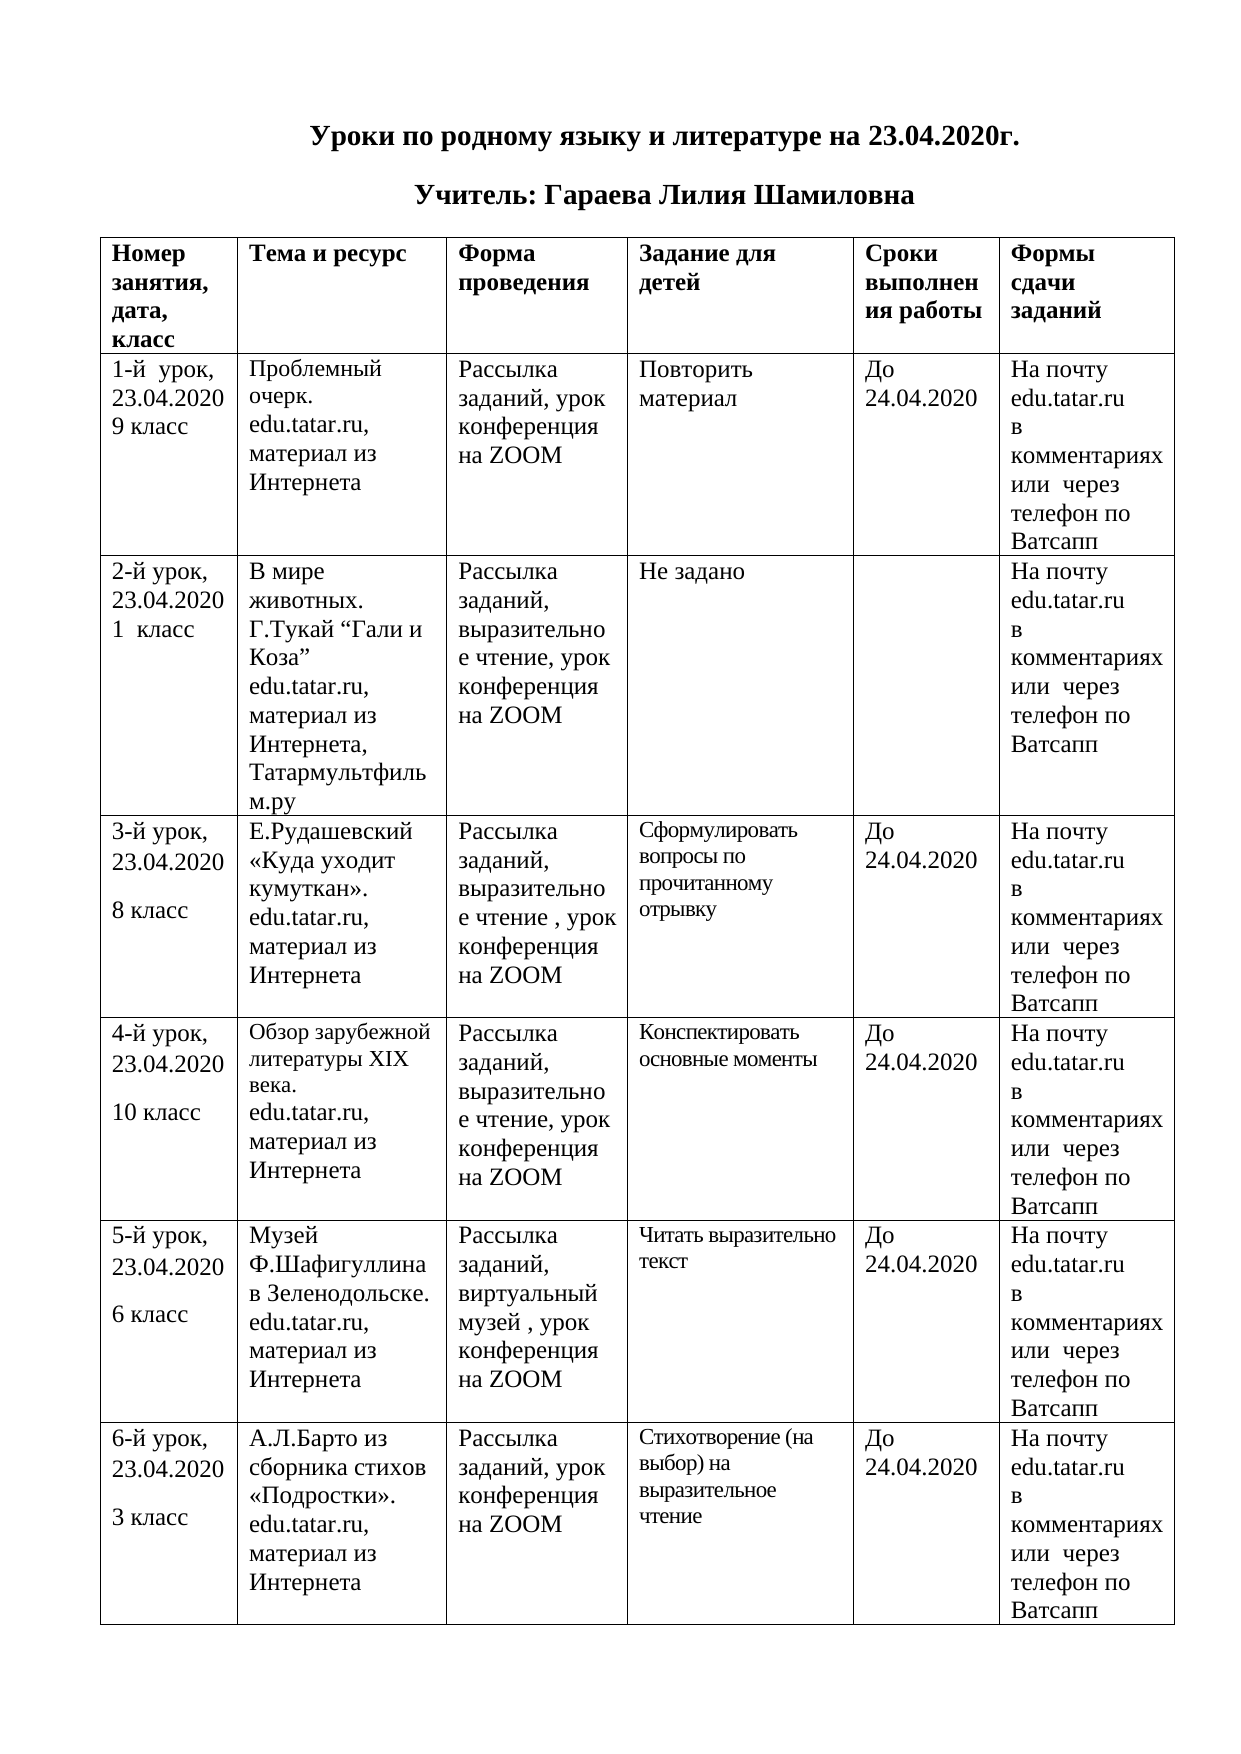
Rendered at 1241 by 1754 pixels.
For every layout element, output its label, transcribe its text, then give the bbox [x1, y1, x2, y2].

table_cell На почту edu.tatar.ru в комментариях или через телефон по Ватсапп [1000, 1423, 1174, 1624]
table_cell До 24.04.2020 [854, 1221, 999, 1422]
table_cell 1-й урок, 23.04.2020 9 класс [101, 354, 237, 555]
table_cell Повторить материал [628, 354, 853, 555]
table_cell На почту edu.tatar.ru в комментариях или через телефон по Ватсапп [1000, 1221, 1174, 1422]
table_cell До 24.04.2020 [854, 1018, 999, 1219]
table_cell 2-й урок, 23.04.2020 1 класс [101, 556, 237, 815]
table_cell Сформулировать вопросы по прочитанному отрывку [628, 816, 853, 1017]
table_header Формы сдачи заданий [1000, 238, 1174, 353]
table_cell Музей Ф.Шафигуллина в Зеленодольске. edu.tatar.ru, материал из Интернета [238, 1221, 446, 1422]
table_cell Рассылка заданий, выразительное чтение, урок конференция на ZOOM [447, 556, 627, 815]
table_cell Е.Рудашевский «Куда уходит кумуткан». edu.tatar.ru, материал из Интернета [238, 816, 446, 1017]
table_cell Рассылка заданий, урок конференция на ZOOM [447, 1423, 627, 1624]
table_cell На почту edu.tatar.ru в комментариях или через телефон по Ватсапп [1000, 556, 1174, 815]
table_header Номер занятия, дата, класс [101, 238, 237, 353]
table_cell Не задано [628, 556, 853, 815]
table_cell Рассылка заданий, виртуальный музей , урок конференция на ZOOM [447, 1221, 627, 1422]
table_cell [854, 556, 999, 815]
table_cell Стихотворение (на выбор) на выразительное чтение [628, 1423, 853, 1624]
table_cell В мире животных. Г.Тукай “Гали и Коза” edu.tatar.ru, материал из Интернета, Татармультфильм.ру [238, 556, 446, 815]
table_header Сроки выполнения работы [854, 238, 999, 353]
table_cell До 24.04.2020 [854, 1423, 999, 1624]
table_cell Рассылка заданий, выразительное чтение, урок конференция на ZOOM [447, 1018, 627, 1219]
table_header Тема и ресурс [238, 238, 446, 353]
table_cell Рассылка заданий, урок конференция на ZOOM [447, 354, 627, 555]
table_cell На почту edu.tatar.ru в комментариях или через телефон по Ватсапп [1000, 1018, 1174, 1219]
table_cell Рассылка заданий, выразительное чтение , урок конференция на ZOOM [447, 816, 627, 1017]
table_cell Проблемный очерк. edu.tatar.ru, материал из Интернета [238, 354, 446, 555]
table_header Форма проведения [447, 238, 627, 353]
table_cell На почту edu.tatar.ru в комментариях или через телефон по Ватсапп [1000, 816, 1174, 1017]
table_cell Читать выразительно текст [628, 1221, 853, 1422]
table_cell Обзор зарубежной литературы XIX века. edu.tatar.ru, материал из Интернета [238, 1018, 446, 1219]
table_header Задание для детей [628, 238, 853, 353]
table_cell 6-й урок, 23.04.2020 3 класс [101, 1423, 237, 1624]
text Учитель: Гараева Лилия Шамиловна [177, 177, 1152, 211]
table_cell Конспектировать основные моменты [628, 1018, 853, 1219]
table_cell На почту edu.tatar.ru в комментариях или через телефон по Ватсапп [1000, 354, 1174, 555]
text Уроки по родному языку и литературе на 23.04.2020г. [177, 118, 1152, 152]
table_cell 5-й урок, 23.04.2020 6 класс [101, 1221, 237, 1422]
table_cell 3-й урок, 23.04.2020 8 класс [101, 816, 237, 1017]
table_cell А.Л.Барто из сборника стихов «Подростки». edu.tatar.ru, материал из Интернета [238, 1423, 446, 1624]
table_cell До 24.04.2020 [854, 354, 999, 555]
table_cell 4-й урок, 23.04.2020 10 класс [101, 1018, 237, 1219]
table_cell До 24.04.2020 [854, 816, 999, 1017]
